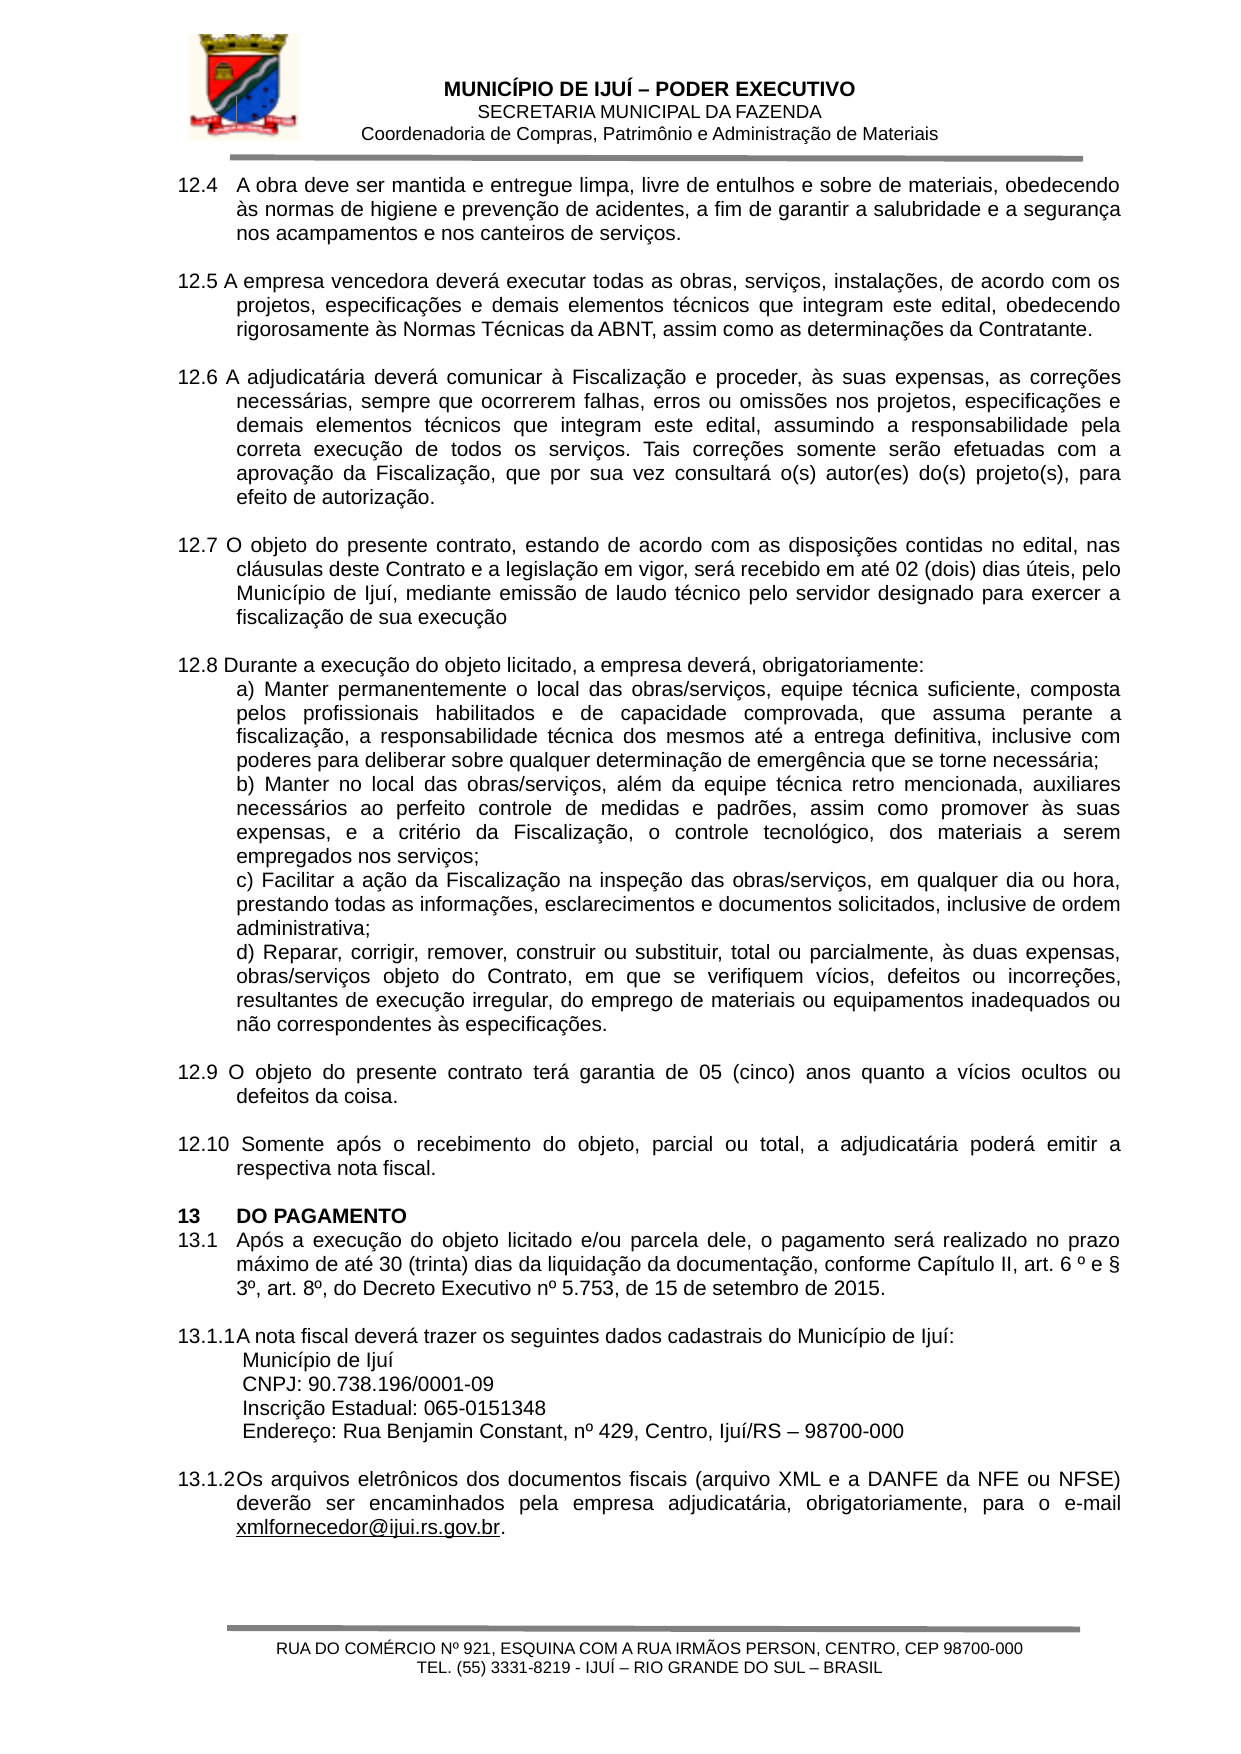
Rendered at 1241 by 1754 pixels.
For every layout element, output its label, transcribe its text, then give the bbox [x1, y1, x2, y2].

text CNPJ: 90.738.196/0001-09 [236, 1371, 1122, 1395]
text Município de Ijuí [236, 1347, 1122, 1371]
text 12.5 A empresa vencedora deverá executar todas as obras, serviços, instalações, de acordo com os projetos, especificações e demais elementos técnicos que integram este edital, obedecendo rigorosamente às Normas Técnicas da ABNT, assim como as determinações da Contratante. [177, 269, 1122, 341]
text c) Facilitar a ação da Fiscalização na inspeção das obras/serviços, em qualquer dia ou hora, prestando todas as informações, esclarecimentos e documentos solicitados, inclusive de ordem administrativa; [177, 868, 1122, 940]
text 12.10 Somente após o recebimento do objeto, parcial ou total, a adjudicatária poderá emitir a respectiva nota fiscal. [177, 1132, 1122, 1179]
text 12.6 A adjudicatária deverá comunicar à Fiscalização e proceder, às suas expensas, as correções necessárias, sempre que ocorrerem falhas, erros ou omissões nos projetos, especificações e demais elementos técnicos que integram este edital, assumindo a responsabilidade pela correta execução de todos os serviços. Tais correções somente serão efetuadas com a aprovação da Fiscalização, que por sua vez consultará o(s) autor(es) do(s) projeto(s), para efeito de autorização. [177, 365, 1122, 509]
text Endereço: Rua Benjamin Constant, nº 429, Centro, Ijuí/RS – 98700-000 [236, 1419, 1122, 1443]
text 12.9 O objeto do presente contrato terá garantia de 05 (cinco) anos quanto a vícios ocultos ou defeitos da coisa. [177, 1060, 1122, 1108]
text 13 DO PAGAMENTO [177, 1204, 1122, 1228]
text 12.8 Durante a execução do objeto licitado, a empresa deverá, obrigatoriamente: [177, 652, 1122, 676]
text 12.7 O objeto do presente contrato, estando de acordo com as disposições contidas no edital, nas cláusulas deste Contrato e a legislação em vigor, será recebido em até 02 (dois) dias úteis, pelo Município de Ijuí, mediante emissão de laudo técnico pelo servidor designado para exercer a fiscalização de sua execução [177, 533, 1122, 628]
picture [187, 34, 300, 143]
text 13.1.1 A nota fiscal deverá trazer os seguintes dados cadastrais do Município de Ijuí: [177, 1323, 1122, 1347]
text Inscrição Estadual: 065-0151348 [236, 1395, 1122, 1419]
text a) Manter permanentemente o local das obras/serviços, equipe técnica suficiente, composta pelos profissionais habilitados e de capacidade comprovada, que assuma perante a fiscalização, a responsabilidade técnica dos mesmos até a entrega definitiva, inclusive com poderes para deliberar sobre qualquer determinação de emergência que se torne necessária; [177, 676, 1122, 772]
text 13.1 Após a execução do objeto licitado e/ou parcela dele, o pagamento será realizado no prazo máximo de até 30 (trinta) dias da liquidação da documentação, conforme Capítulo II, art. 6 º e § 3º, art. 8º, do Decreto Executivo nº 5.753, de 15 de setembro de 2015. [177, 1228, 1122, 1299]
text 13.1.2 Os arquivos eletrônicos dos documentos fiscais (arquivo XML e a DANFE da NFE ou NFSE) deverão ser encaminhados pela empresa adjudicatária, obrigatoriamente, para o e-mail xmlfornecedor@ijui.rs.gov.br. [177, 1467, 1122, 1539]
text b) Manter no local das obras/serviços, além da equipe técnica retro mencionada, auxiliares necessários ao perfeito controle de medidas e padrões, assim como promover às suas expensas, e a critério da Fiscalização, o controle tecnológico, dos materiais a serem empregados nos serviços; [177, 772, 1122, 868]
text 12.4 A obra deve ser mantida e entregue limpa, livre de entulhos e sobre de materiais, obedecendo às normas de higiene e prevenção de acidentes, a fim de garantir a salubridade e a segurança nos acampamentos e nos canteiros de serviços. [177, 173, 1122, 245]
text d) Reparar, corrigir, remover, construir ou substituir, total ou parcialmente, às duas expensas, obras/serviços objeto do Contrato, em que se verifiquem vícios, defeitos ou incorreções, resultantes de execução irregular, do emprego de materiais ou equipamentos inadequados ou não correspondentes às especificações. [177, 940, 1122, 1036]
